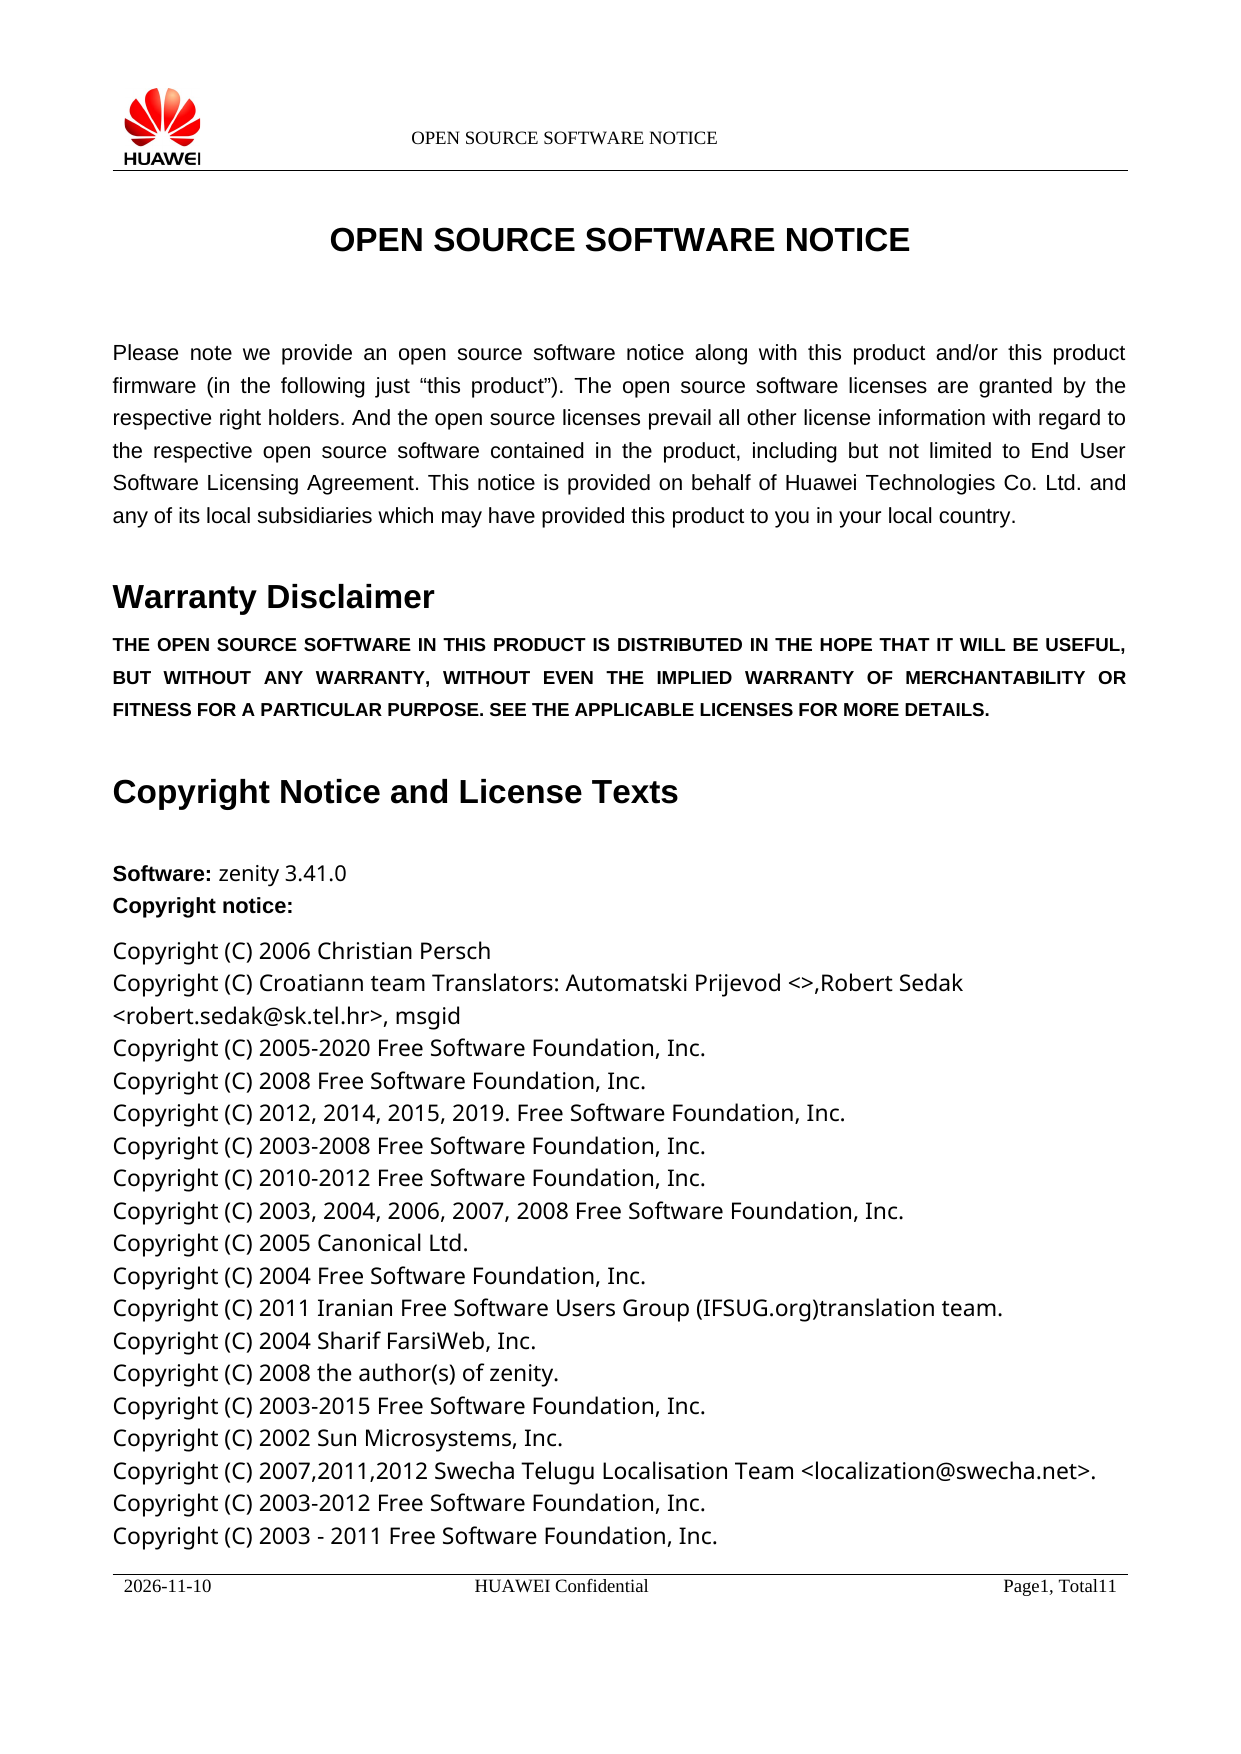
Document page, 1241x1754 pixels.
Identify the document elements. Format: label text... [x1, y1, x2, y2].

text OPEN SOURCE SOFTWARE NOTICE [112, 206, 1128, 271]
title Software: zenity 3.41.0 [112, 856, 1128, 889]
text The open source software in this product is distributed in the hope that it will be useful, but WITHOUT ANY WARRANTY, without even the implied warranty of MERCHANTABILITY or FITNESS FOR A PARTICULAR PURPOSE. See the applicable licenses for more details. [112, 629, 1128, 726]
text Warranty Disclaimer [112, 564, 1128, 629]
picture [124, 88, 201, 165]
text Please note we provide an open source software notice along with this product and/or this product firmware (in the following just “this product”). The open source software licenses are granted by the respective right holders. And the open source licenses prevail all other license information with regard to the respective open source software contained in the product, including but not limited to End User Software Licensing Agreement. This notice is provided on behalf of Huawei Technologies Co. Ltd. and any of its local subsidiaries which may have provided this product to you in your local country. [112, 336, 1128, 531]
text Copyright notice: [112, 889, 1128, 921]
text Copyright Notice and License Texts [112, 759, 1128, 824]
